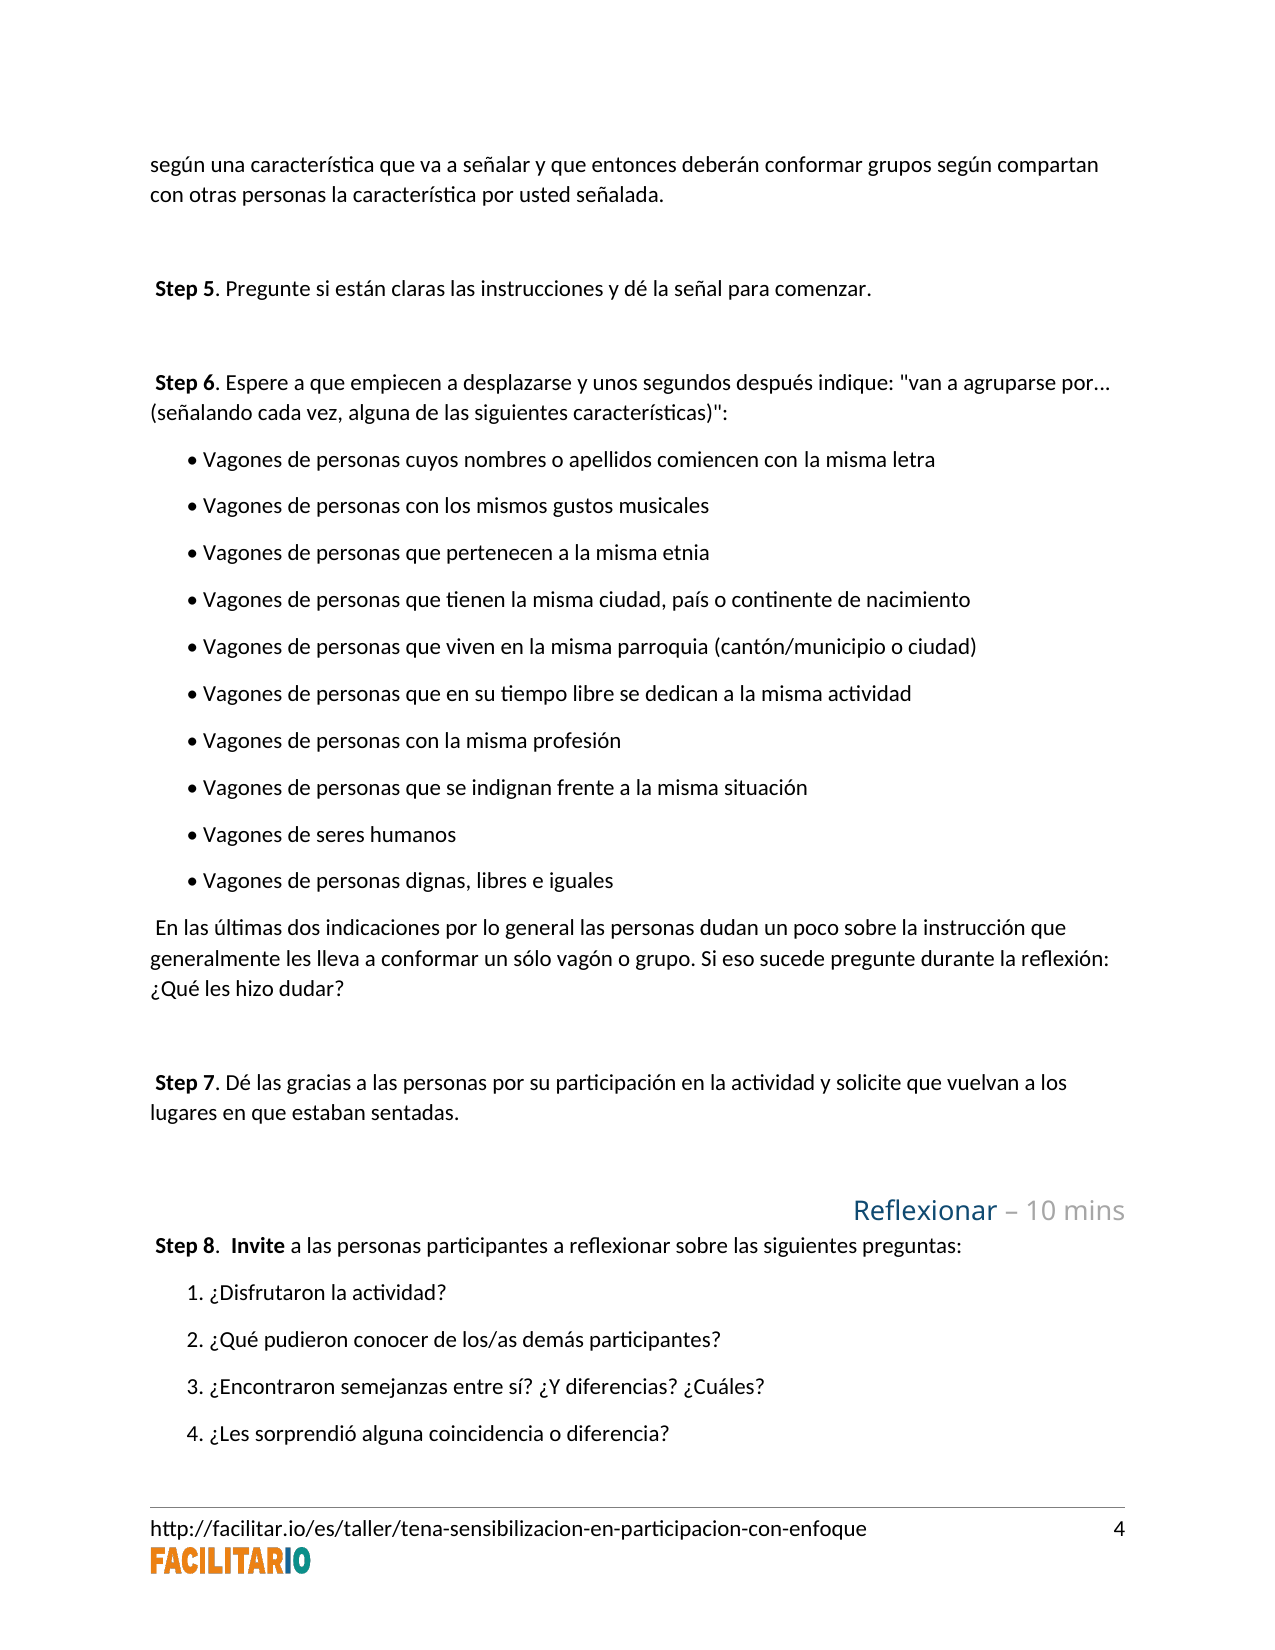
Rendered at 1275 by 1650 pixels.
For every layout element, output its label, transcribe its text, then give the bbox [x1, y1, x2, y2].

text En las últimas dos indicaciones por lo general las personas dudan un poco sobre la instrucción que generalmente les lleva a conformar un sólo vagón o grupo. Si eso sucede pregunte durante la reflexión: ¿Qué les hizo dudar? [150, 913, 1125, 1002]
text • Vagones de personas que en su tiempo libre se dedican a la misma actividad [150, 679, 1125, 707]
text • Vagones de personas que viven en la misma parroquia (cantón/municipio o ciudad) [150, 632, 1125, 660]
text Step 8. Invite a las personas participantes a reflexionar sobre las siguientes preguntas: [150, 1231, 1125, 1259]
text 4. ¿Les sorprendió alguna coincidencia o diferencia? [150, 1419, 1125, 1447]
text • Vagones de personas cuyos nombres o apellidos comiencen con la misma letra [150, 445, 1125, 473]
subtitle Reflexionar – 10 mins [150, 1192, 1125, 1228]
text • Vagones de personas que se indignan frente a la misma situación [150, 773, 1125, 801]
picture [145, 1544, 315, 1576]
text • Vagones de seres humanos [150, 820, 1125, 848]
text • Vagones de personas que tienen la misma ciudad, país o continente de nacimiento [150, 585, 1125, 613]
text Step 6. Espere a que empiecen a desplazarse y unos segundos después indique: "van a agruparse por... (señalando cada vez, alguna de las siguientes características)": [150, 368, 1125, 426]
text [150, 150, 1125, 208]
text • Vagones de personas con los mismos gustos musicales [150, 492, 1125, 520]
text 3. ¿Encontraron semejanzas entre sí? ¿Y diferencias? ¿Cuáles? [150, 1372, 1125, 1400]
text • Vagones de personas que pertenecen a la misma etnia [150, 538, 1125, 567]
text Step 7. Dé las gracias a las personas por su participación en la actividad y solicite que vuelvan a los lugares en que estaban sentadas. [150, 1068, 1125, 1126]
text • Vagones de personas dignas, libres e iguales [150, 867, 1125, 895]
text 2. ¿Qué pudieron conocer de los/as demás participantes? [150, 1325, 1125, 1353]
text 1. ¿Disfrutaron la actividad? [150, 1278, 1125, 1306]
text • Vagones de personas con la misma profesión [150, 726, 1125, 754]
text Step 5. Pregunte si están claras las instrucciones y dé la señal para comenzar. [150, 274, 1125, 302]
